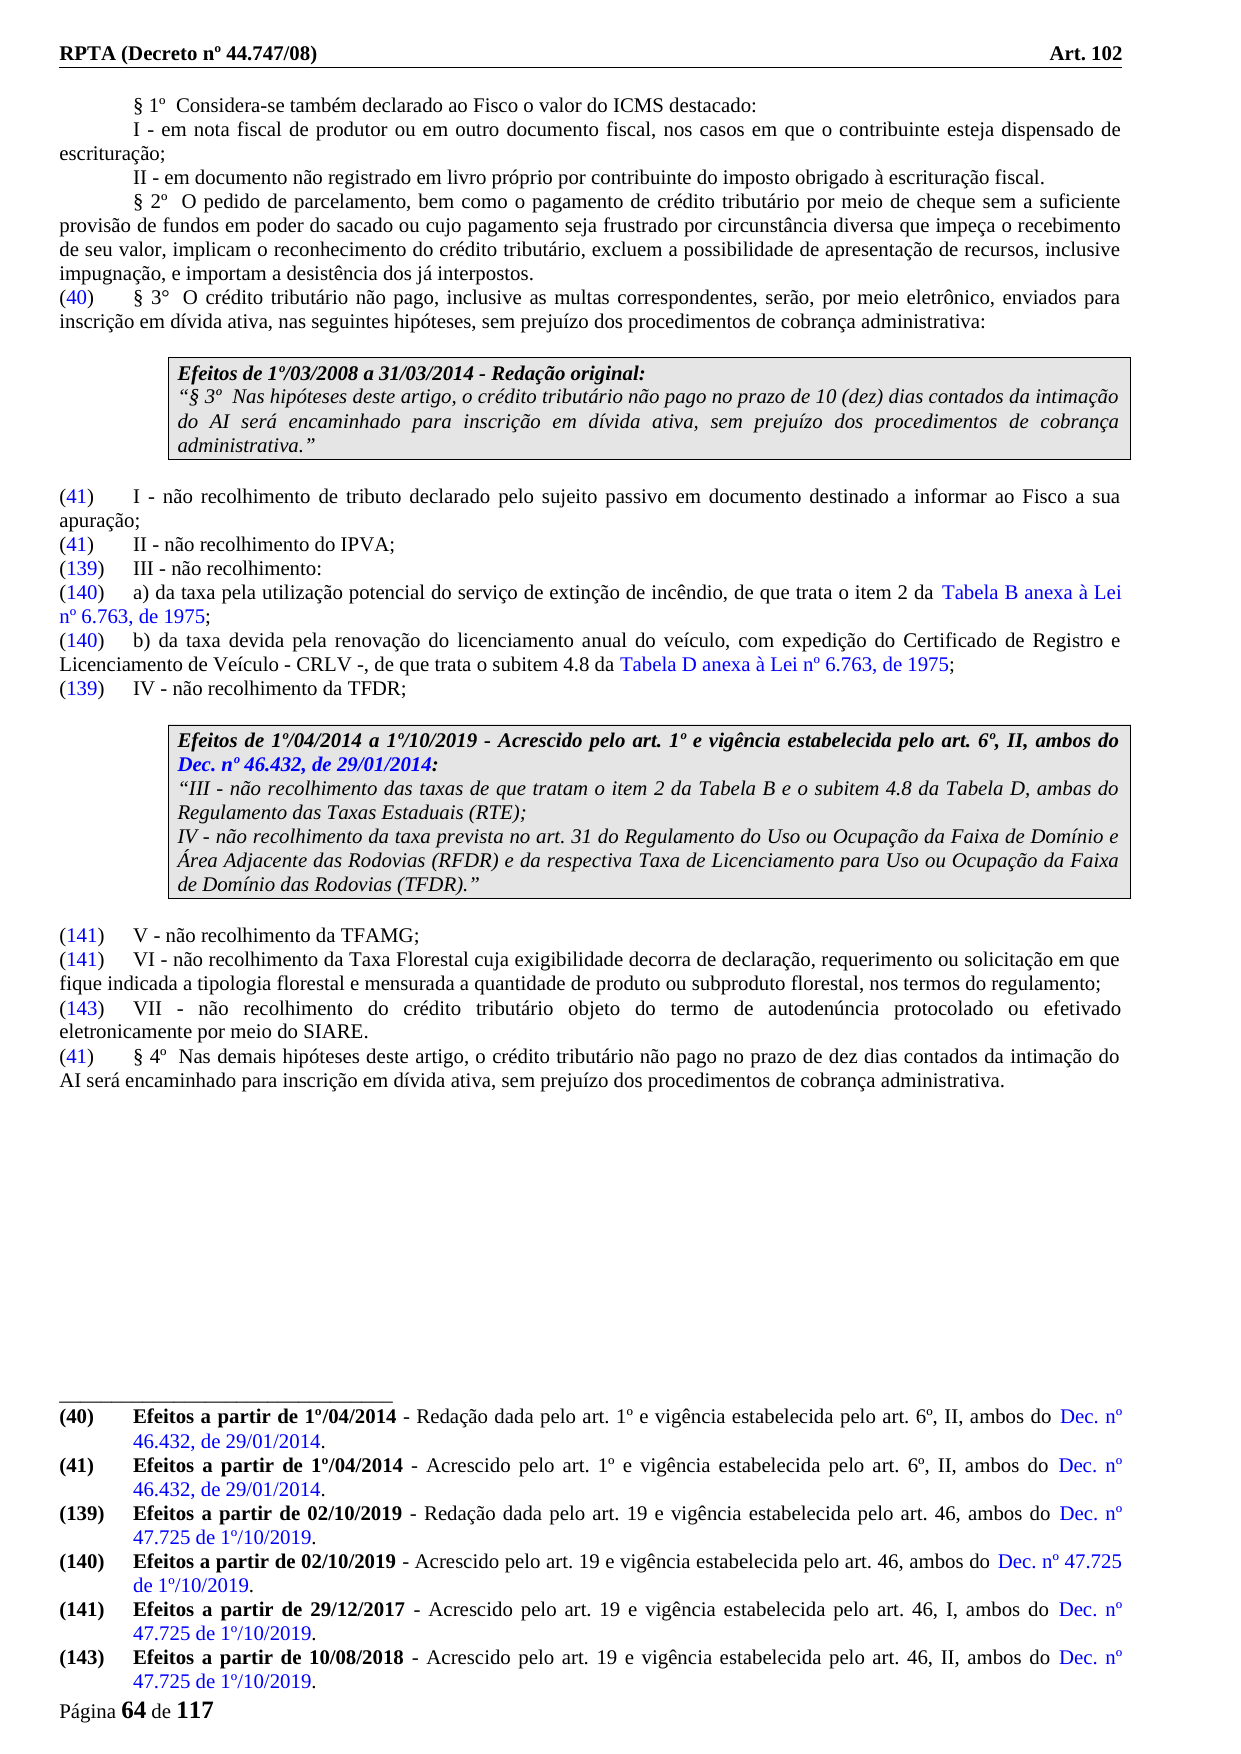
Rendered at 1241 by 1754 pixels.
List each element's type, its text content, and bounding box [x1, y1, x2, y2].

text (141) V - não recolhimento da TFAMG; [59, 923, 1122, 947]
text (140) Efeitos a partir de 02/10/2019 - Acrescido pelo art. 19 e vigência estabelecida pelo art. 46, ambos do Dec. nº 47.725 de 1º/10/2019. [59, 1549, 1122, 1597]
text “III - não recolhimento das taxas de que tratam o item 2 da Tabela B e o subitem 4.8 da Tabela D, ambas do Regulamento das Taxas Estaduais (RTE); [169, 773, 1130, 821]
text “§ 3º Nas hipóteses deste artigo, o crédito tributário não pago no prazo de 10 (dez) dias contados da intimação do AI será encaminhado para inscrição em dívida ativa, sem prejuízo dos procedimentos de cobrança administrativa.” [169, 381, 1130, 459]
text (40) Efeitos a partir de 1º/04/2014 - Redação dada pelo art. 1º e vigência estabelecida pelo art. 6º, II, ambos do Dec. nº 46.432, de 29/01/2014. [59, 1404, 1122, 1453]
text (140) b) da taxa devida pela renovação do licenciamento anual do veículo, com expedição do Certificado de Registro e Licenciamento de Veículo - CRLV -, de que trata o subitem 4.8 da Tabela D anexa à Lei nº 6.763, de 1975; [59, 628, 1122, 676]
text II - em documento não registrado em livro próprio por contribuinte do imposto obrigado à escrituração fiscal. [59, 165, 1122, 189]
text RPTA (Decreto nº 44.747/08) Art. 102 [59, 41, 1122, 67]
text (41) I - não recolhimento de tributo declarado pelo sujeito passivo em documento destinado a informar ao Fisco a sua apuração; [59, 484, 1122, 532]
text (141) VI - não recolhimento da Taxa Florestal cuja exigibilidade decorra de declaração, requerimento ou solicitação em que fique indicada a tipologia florestal e mensurada a quantidade de produto ou subproduto florestal, nos termos do regulamento; [59, 947, 1122, 995]
text I - em nota fiscal de produtor ou em outro documento fiscal, nos casos em que o contribuinte esteja dispensado de escrituração; [59, 117, 1122, 165]
text (139) III - não recolhimento: [59, 556, 1122, 580]
text (140) a) da taxa pela utilização potencial do serviço de extinção de incêndio, de que trata o item 2 da Tabela B anexa à Lei nº 6.763, de 1975; [59, 580, 1122, 628]
text (41) § 4º Nas demais hipóteses deste artigo, o crédito tributário não pago no prazo de dez dias contados da intimação do AI será encaminhado para inscrição em dívida ativa, sem prejuízo dos procedimentos de cobrança administrativa. [59, 1043, 1122, 1092]
text IV - não recolhimento da taxa prevista no art. 31 do Regulamento do Uso ou Ocupação da Faixa de Domínio e Área Adjacente das Rodovias (RFDR) e da respectiva Taxa de Licenciamento para Uso ou Ocupação da Faixa de Domínio das Rodovias (TFDR).” [169, 821, 1130, 898]
text (139) Efeitos a partir de 02/10/2019 - Redação dada pelo art. 19 e vigência estabelecida pelo art. 46, ambos do Dec. nº 47.725 de 1º/10/2019. [59, 1501, 1122, 1549]
text ________________________________ [59, 1380, 1122, 1404]
text (143) Efeitos a partir de 10/08/2018 - Acrescido pelo art. 19 e vigência estabelecida pelo art. 46, II, ambos do Dec. nº 47.725 de 1º/10/2019. [59, 1645, 1122, 1693]
text § 1º Considera-se também declarado ao Fisco o valor do ICMS destacado: [59, 93, 1122, 117]
text (41) Efeitos a partir de 1º/04/2014 - Acrescido pelo art. 1º e vigência estabelecida pelo art. 6º, II, ambos do Dec. nº 46.432, de 29/01/2014. [59, 1453, 1122, 1501]
text (139) IV - não recolhimento da TFDR; [59, 676, 1122, 700]
text (143) VII - não recolhimento do crédito tributário objeto do termo de autodenúncia protocolado ou efetivado eletronicamente por meio do SIARE. [59, 995, 1122, 1043]
text § 2º O pedido de parcelamento, bem como o pagamento de crédito tributário por meio de cheque sem a suficiente provisão de fundos em poder do sacado ou cujo pagamento seja frustrado por circunstância diversa que impeça o recebimento de seu valor, implicam o reconhecimento do crédito tributário, excluem a possibilidade de apresentação de recursos, inclusive impugnação, e importam a desistência dos já interpostos. [59, 189, 1122, 285]
text Efeitos de 1º/03/2008 a 31/03/2014 - Redação original: [169, 358, 1130, 381]
text (40) § 3° O crédito tributário não pago, inclusive as multas correspondentes, serão, por meio eletrônico, enviados para inscrição em dívida ativa, nas seguintes hipóteses, sem prejuízo dos procedimentos de cobrança administrativa: [59, 285, 1122, 333]
text (141) Efeitos a partir de 29/12/2017 - Acrescido pelo art. 19 e vigência estabelecida pelo art. 46, I, ambos do Dec. nº 47.725 de 1º/10/2019. [59, 1597, 1122, 1645]
text (41) II - não recolhimento do IPVA; [59, 532, 1122, 556]
text Efeitos de 1º/04/2014 a 1º/10/2019 - Acrescido pelo art. 1º e vigência estabelecida pelo art. 6º, II, ambos do Dec. nº 46.432, de 29/01/2014: [169, 726, 1130, 773]
